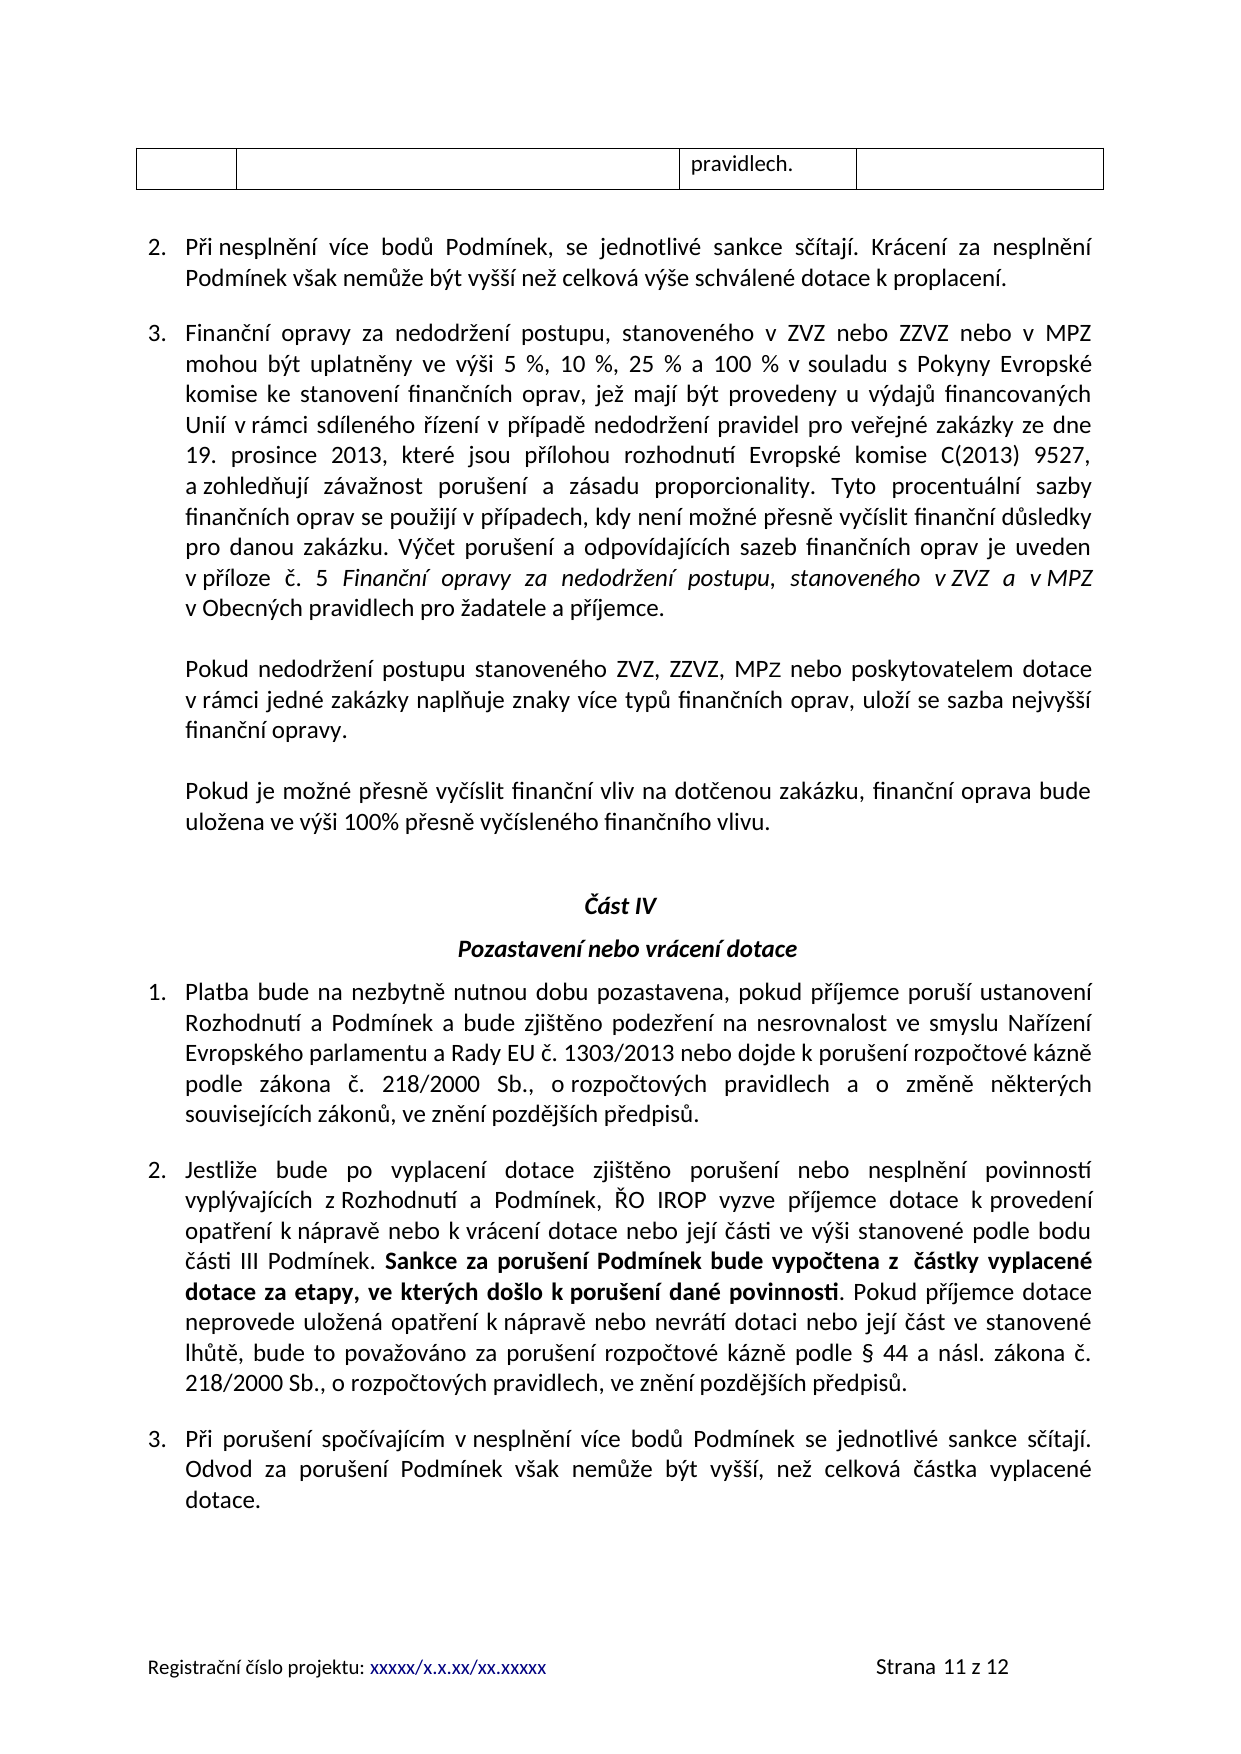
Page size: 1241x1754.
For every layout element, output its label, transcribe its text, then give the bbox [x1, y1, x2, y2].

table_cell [857, 149, 1103, 189]
list Finanční opravy za nedodržení postupu, stanoveného v ZVZ nebo ZZVZ nebo v MPZ mohou být uplatněny ve výši 5 %, 10 %, 25 % a 100 % v souladu s Pokyny Evropské komise ke stanovení finančních oprav, jež mají být provedeny u výdajů financovaných Unií v rámci sdíleného řízení v případě nedodržení pravidel pro veřejné zakázky ze dne 19. prosince 2013, které jsou přílohou rozhodnutí Evropské komise C(2013) 9527, a zohledňují závažnost porušení a zásadu proporcionality. Tyto procentuální sazby finančních oprav se použijí v případech, kdy není možné přesně vyčíslit finanční důsledky pro danou zakázku. Výčet porušení a odpovídajících sazeb finančních oprav je uveden v příloze č. 5 Finanční opravy za nedodržení postupu, stanoveného v ZVZ a v MPZ v Obecných pravidlech pro žadatele a příjemce. [148, 318, 1092, 623]
list Jestliže bude po vyplacení dotace zjištěno porušení nebo nesplnění povinností vyplývajících z Rozhodnutí a Podmínek, ŘO IROP vyzve příjemce dotace k provedení opatření k nápravě nebo k vrácení dotace nebo její části ve výši stanovené podle bodu části III Podmínek. Sankce za porušení Podmínek bude vypočtena z částky vyplacené dotace za etapy, ve kterých došlo k porušení dané povinnosti. Pokud příjemce dotace neprovede uložená opatření k nápravě nebo nevrátí dotaci nebo její část ve stanovené lhůtě, bude to považováno za porušení rozpočtové kázně podle § 44 a násl. zákona č. 218/2000 Sb., o rozpočtových pravidlech, ve znění pozdějších předpisů. [148, 1154, 1092, 1398]
text Pokud je možné přesně vyčíslit finanční vliv na dotčenou zakázku, finanční oprava bude uložena ve výši 100% přesně vyčísleného finančního vlivu. [185, 775, 1092, 836]
list Při porušení spočívajícím v nesplnění více bodů Podmínek se jednotlivé sankce sčítají. Odvod za porušení Podmínek však nemůže být vyšší, než celková částka vyplacené dotace. [148, 1423, 1092, 1514]
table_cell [680, 149, 856, 189]
text Pokud nedodržení postupu stanoveného ZVZ, ZZVZ, MPZ nebo poskytovatelem dotace v rámci jedné zakázky naplňuje znaky více typů finančních oprav, uloží se sazba nejvyšší finanční opravy. [185, 653, 1092, 745]
list Platba bude na nezbytně nutnou dobu pozastavena, pokud příjemce poruší ustanovení Rozhodnutí a Podmínek a bude zjištěno podezření na nesrovnalost ve smyslu Nařízení Evropského parlamentu a Rady EU č. 1303/2013 nebo dojde k porušení rozpočtové kázně podle zákona č. 218/2000 Sb., o rozpočtových pravidlech a o změně některých souvisejících zákonů, ve znění pozdějších předpisů. [148, 976, 1092, 1129]
text Část IV [148, 890, 1092, 921]
list Při nesplnění více bodů Podmínek, se jednotlivé sankce sčítají. Krácení za nesplnění Podmínek však nemůže být vyšší než celková výše schválené dotace k proplacení. [148, 232, 1092, 293]
text Pozastavení nebo vrácení dotace [162, 933, 1092, 964]
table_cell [237, 149, 679, 189]
